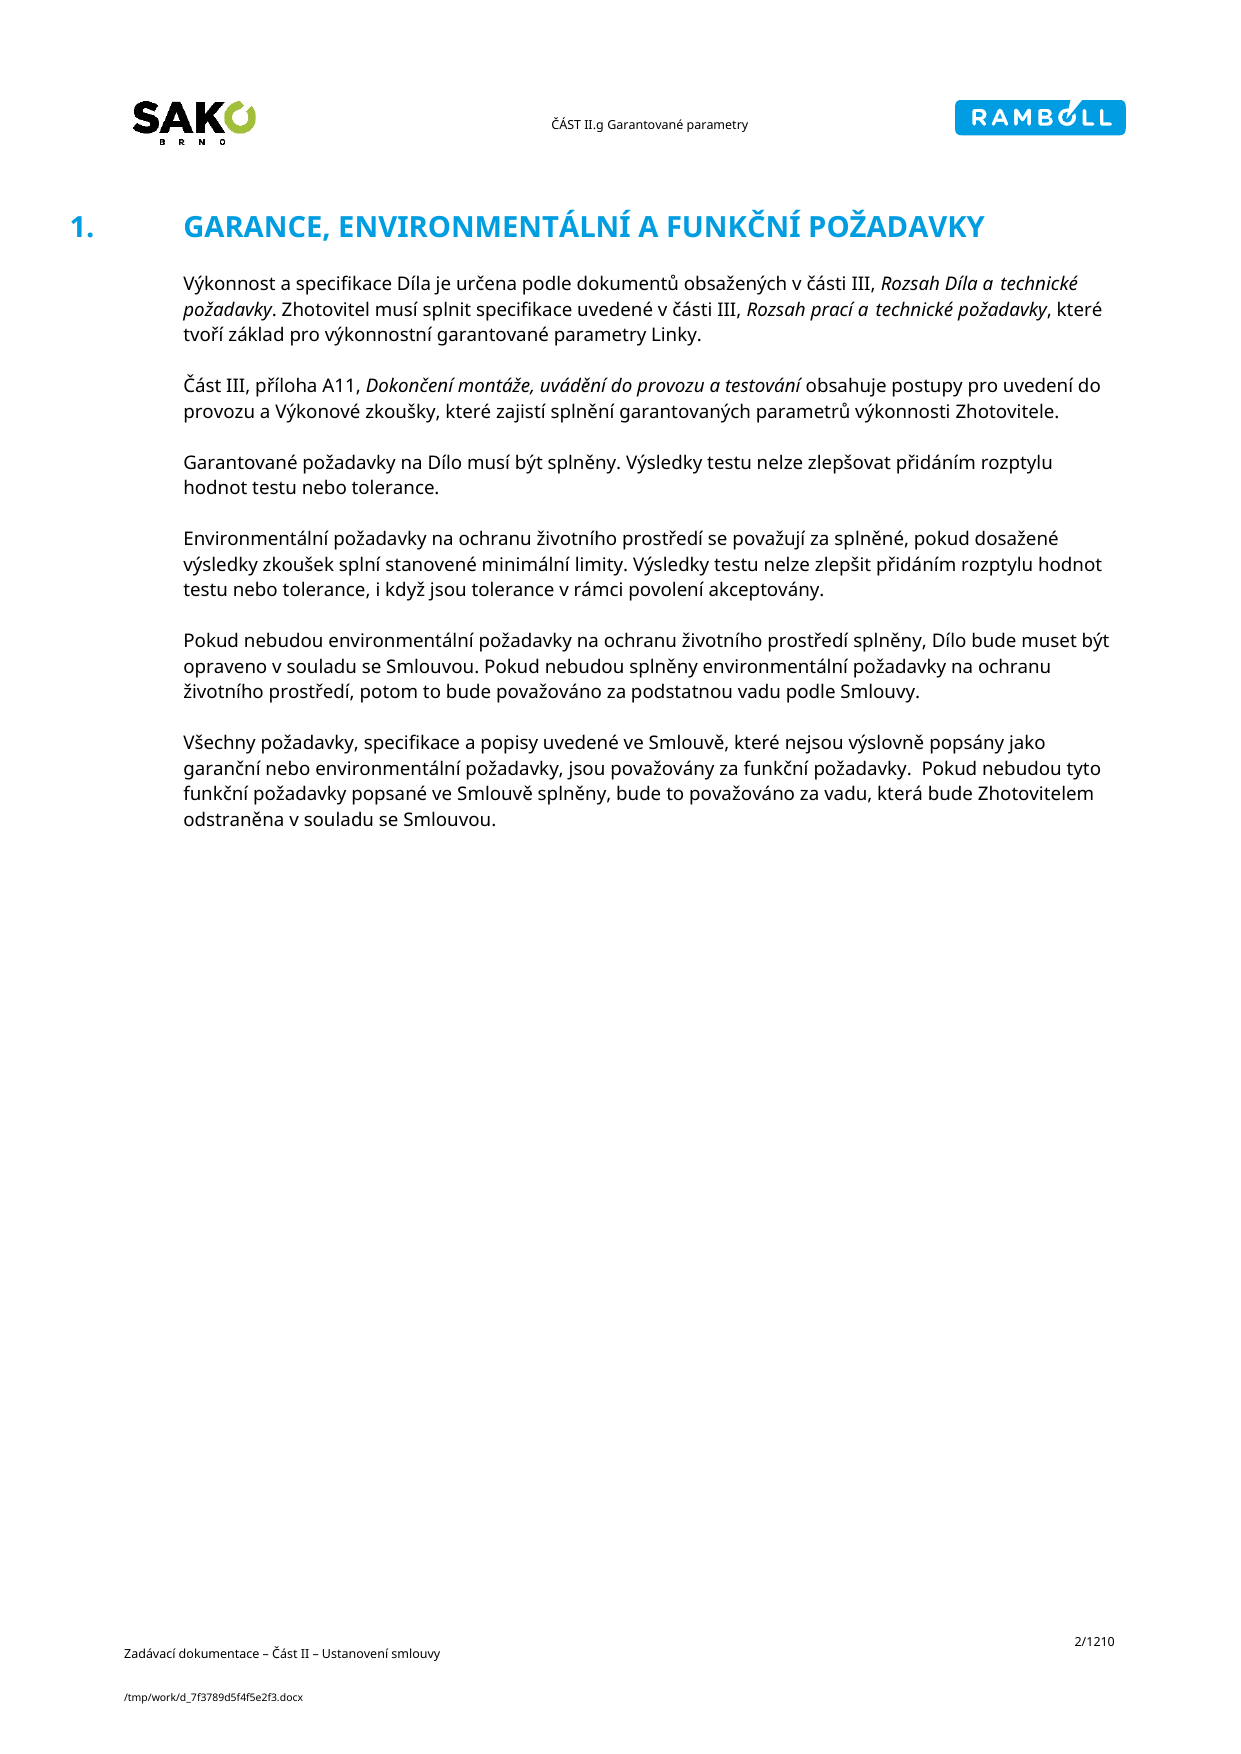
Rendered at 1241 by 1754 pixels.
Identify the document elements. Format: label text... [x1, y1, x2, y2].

picture [132, 101, 256, 145]
text Environmentální požadavky na ochranu životního prostředí se považují za splněné, pokud dosažené výsledky zkoušek splní stanovené minimální limity. Výsledky testu nelze zlepšit přidáním rozptylu hodnot testu nebo tolerance, i když jsou tolerance v rámci povolení akceptovány. [183, 526, 1116, 602]
text Garantované požadavky na Dílo musí být splněny. Výsledky testu nelze zlepšovat přidáním rozptylu hodnot testu nebo tolerance. [183, 449, 1116, 500]
text Všechny požadavky, specifikace a popisy uvedené ve Smlouvě, které nejsou výslovně popsány jako garanční nebo environmentální požadavky, jsou považovány za funkční požadavky. Pokud nebudou tyto funkční požadavky popsané ve Smlouvě splněny, bude to považováno za vadu, která bude Zhotovitelem odstraněna v souladu se Smlouvou. [183, 730, 1116, 832]
text Výkonnost a specifikace Díla je určena podle dokumentů obsažených v části III, Rozsah Díla a technické požadavky. Zhotovitel musí splnit specifikace uvedené v části III, Rozsah prací a technické požadavky, které tvoří základ pro výkonnostní garantované parametry Linky. [183, 270, 1116, 347]
text Pokud nebudou environmentální požadavky na ochranu životního prostředí splněny, Dílo bude muset být opraveno v souladu se Smlouvou. Pokud nebudou splněny environmentální požadavky na ochranu životního prostředí, potom to bude považováno za podstatnou vadu podle Smlouvy. [183, 628, 1116, 704]
subtitle Garance, environmentální a funkční požadavky [94, 207, 1116, 246]
text Část III, příloha A11, Dokončení montáže, uvádění do provozu a testování obsahuje postupy pro uvedení do provozu a Výkonové zkoušky, které zajistí splnění garantovaných parametrů výkonnosti Zhotovitele. [183, 372, 1116, 423]
